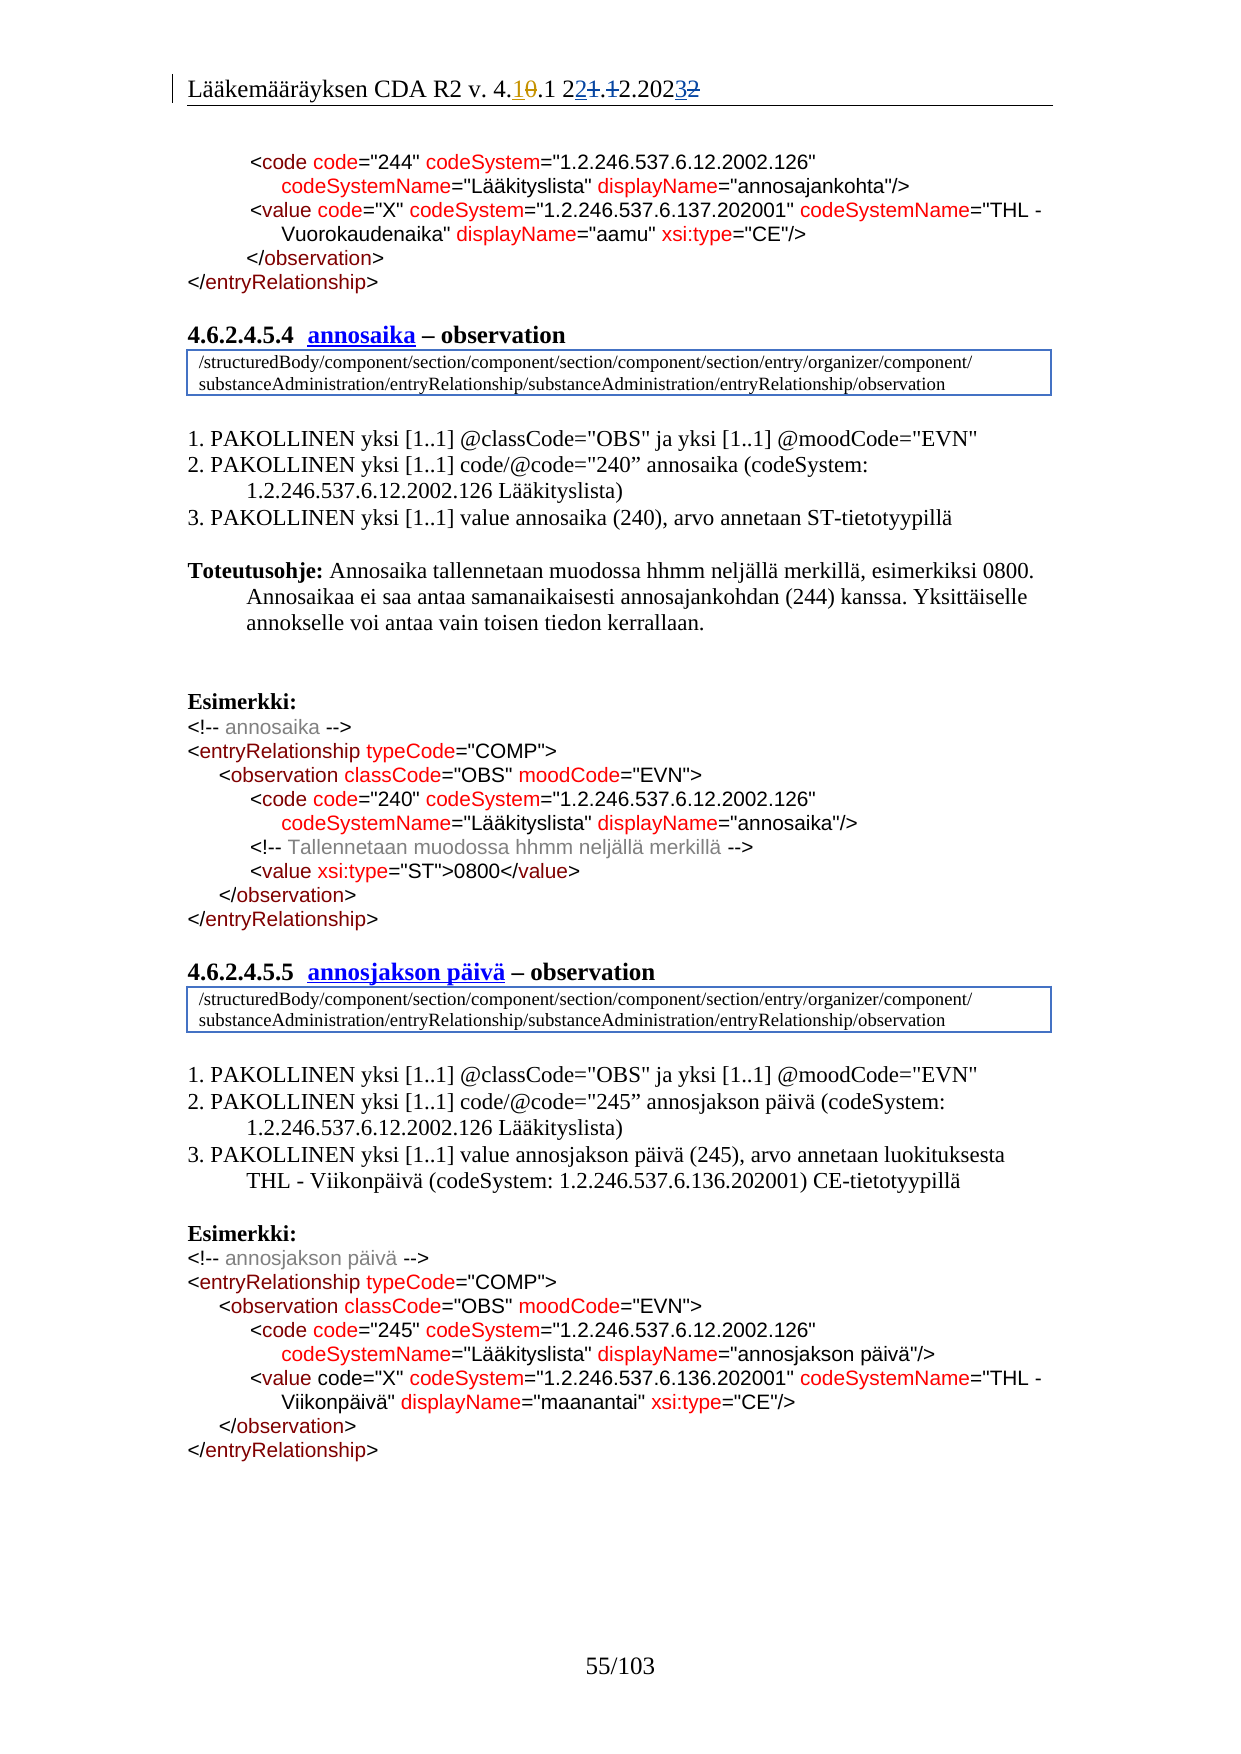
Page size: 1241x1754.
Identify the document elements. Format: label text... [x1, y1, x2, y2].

text <value code="X" codeSystem="1.2.246.537.6.136.202001" codeSystemName="THL - Viikonpäivä" displayName="maanantai" xsi:type="CE"/> [521, 1366, 1053, 1414]
subtitle annosjakson päivä – observation [187, 957, 1053, 986]
text 2. PAKOLLINEN yksi [1..1] code/@code="245” annosjakson päivä (codeSystem: 1.2.246.537.6.12.2002.126 Lääkityslista) [187, 1088, 1053, 1141]
text 2. PAKOLLINEN yksi [1..1] code/@code="240” annosaika (codeSystem: 1.2.246.537.6.12.2002.126 Lääkityslista) [187, 451, 1053, 504]
text <entryRelationship typeCode="COMP"> [455, 1270, 1053, 1294]
text Esimerkki: [187, 1220, 1053, 1246]
subtitle annosaika – observation [187, 320, 1053, 349]
text <code code="244" codeSystem="1.2.246.537.6.12.2002.126" codeSystemName="Lääkityslista" displayName="annosajankohta"/> [451, 150, 1053, 198]
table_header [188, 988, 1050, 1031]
text <value xsi:type="ST">0800</value> [187, 858, 1053, 882]
text <!-- annosjakson päivä --> [187, 1246, 1053, 1270]
text 1. PAKOLLINEN yksi [1..1] @classCode="OBS" ja yksi [1..1] @moodCode="EVN" [187, 1062, 1053, 1088]
text </observation> [187, 1414, 236, 1438]
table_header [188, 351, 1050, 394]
text </entryRelationship> [366, 1438, 1053, 1462]
text </entryRelationship> [366, 906, 1053, 930]
text <code code="240" codeSystem="1.2.246.537.6.12.2002.126" codeSystemName="Lääkityslista" displayName="annosaika"/> [451, 787, 1053, 834]
text <value code="X" codeSystem="1.2.246.537.6.137.202001" codeSystemName="THL - Vuorokaudenaika" displayName="aamu" xsi:type="CE"/> [524, 198, 1053, 246]
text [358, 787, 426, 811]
text <entryRelationship typeCode="COMP"> [455, 739, 1053, 763]
text <value code="X" codeSystem="1.2.246.537.6.136.202001" codeSystemName="THL - Viikonpäivä" displayName="maanantai" xsi:type="CE"/> [187, 1366, 409, 1414]
text <!-- Tallennetaan muodossa hhmm neljällä merkillä --> [187, 834, 1053, 858]
text <observation classCode="OBS" moodCode="EVN"> [620, 763, 1053, 787]
text 3. PAKOLLINEN yksi [1..1] value annosaika (240), arvo annetaan ST-tietotyypillä [187, 504, 1053, 530]
text </observation> [187, 882, 1053, 906]
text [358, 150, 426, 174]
text </observation> [372, 246, 1053, 270]
text Toteutusohje: Annosaika tallennetaan muodossa hhmm neljällä merkillä, esimerkiksi 0800. Annosaikaa ei saa antaa samanaikaisesti annosajankohdan (244) kanssa. Yksittäiselle annokselle voi antaa vain toisen tiedon kerrallaan. [187, 557, 1053, 636]
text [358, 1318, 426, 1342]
text </observation> [187, 246, 264, 270]
text </entryRelationship> [366, 270, 1053, 294]
text <code code="245" codeSystem="1.2.246.537.6.12.2002.126" codeSystemName="Lääkityslista" displayName="annosjakson päivä"/> [451, 1318, 1053, 1366]
text Esimerkki: [187, 688, 1053, 715]
text <observation classCode="OBS" moodCode="EVN"> [620, 1294, 1053, 1318]
text 3. PAKOLLINEN yksi [1..1] value annosjakson päivä (245), arvo annetaan luokituksesta THL - Viikonpäivä (codeSystem: 1.2.246.537.6.136.202001) CE-tietotyypillä [187, 1141, 1053, 1193]
text </observation> [344, 1414, 1053, 1438]
text 1. PAKOLLINEN yksi [1..1] @classCode="OBS" ja yksi [1..1] @moodCode="EVN" [187, 425, 1053, 451]
text <value code="X" codeSystem="1.2.246.537.6.137.202001" codeSystemName="THL - Vuorokaudenaika" displayName="aamu" xsi:type="CE"/> [187, 198, 456, 246]
text <!-- annosaika --> [187, 715, 1053, 739]
